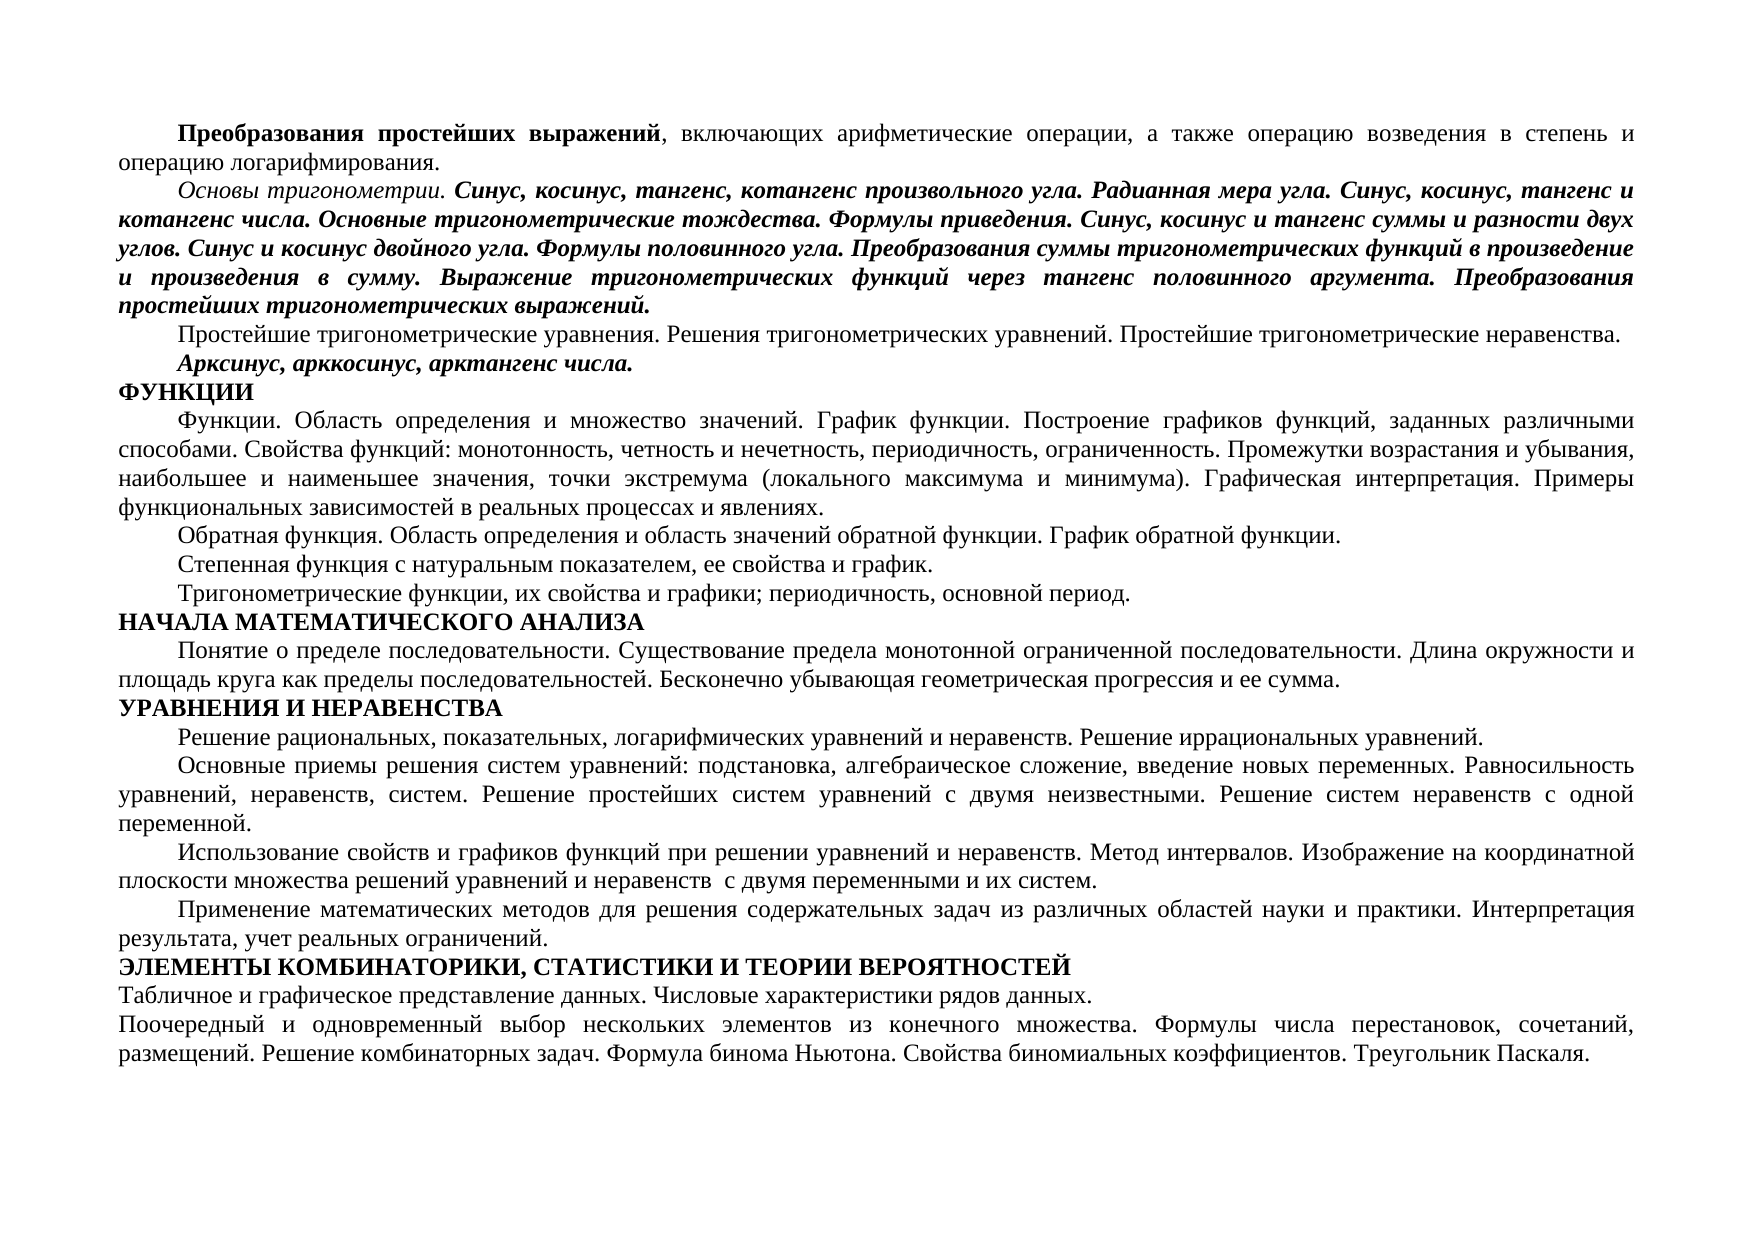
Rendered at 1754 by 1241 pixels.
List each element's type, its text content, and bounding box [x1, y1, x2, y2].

text Обратная функция. Область определения и область значений обратной функции. График обратной функции. [118, 521, 1636, 549]
text ЭЛЕМЕНТЫ КОМБИНАТОРИКИ, СТАТИСТИКИ И ТЕОРИИ ВЕРОЯТНОСТЕЙ [118, 952, 1636, 981]
text Тригонометрические функции, их свойства и графики; периодичность, основной период. [118, 578, 1636, 607]
text НАЧАЛА МАТЕМАТИЧЕСКОГО АНАЛИЗА [118, 607, 1636, 636]
text Решение рациональных, показательных, логарифмических уравнений и неравенств. Решение иррациональных уравнений. [118, 722, 1636, 751]
text Понятие о пределе последовательности. Существование предела монотонной ограниченной последовательности. Длина окружности и площадь круга как пределы последовательностей. Бесконечно убывающая геометрическая прогрессия и ее сумма. [118, 636, 1636, 693]
text Применение математических методов для решения содержательных задач из различных областей науки и практики. Интерпретация результата, учет реальных ограничений. [118, 894, 1636, 952]
text Основы тригонометрии. Синус, косинус, тангенс, котангенс произвольного угла. Радианная мера угла. Синус, косинус, тангенс и котангенс числа. Основные тригонометрические тождества. Формулы приведения. Синус, косинус и тангенс суммы и разности двух углов. Синус и косинус двойного угла. Формулы половинного угла. Преобразования суммы тригонометрических функций в произведение и произведения в сумму. Выражение тригонометрических функций через тангенс половинного аргумента. Преобразования простейших тригонометрических выражений. [118, 176, 1636, 319]
text Поочередный и одновременный выбор нескольких элементов из конечного множества. Формулы числа перестановок, сочетаний, размещений. Решение комбинаторных задач. Формула бинома Ньютона. Свойства биномиальных коэффициентов. Треугольник Паскаля. [118, 1009, 1636, 1067]
text Степенная функция с натуральным показателем, ее свойства и график. [118, 549, 1636, 578]
text Функции. Область определения и множество значений. График функции. Построение графиков функций, заданных различными способами. Свойства функций: монотонность, четность и нечетность, периодичность, ограниченность. Промежутки возрастания и убывания, наибольшее и наименьшее значения, точки экстремума (локального максимума и минимума). Графическая интерпретация. Примеры функциональных зависимостей в реальных процессах и явлениях. [118, 406, 1636, 521]
text Простейшие тригонометрические уравнения. Решения тригонометрических уравнений. Простейшие тригонометрические неравенства. [118, 319, 1636, 348]
text Табличное и графическое представление данных. Числовые характеристики рядов данных. [118, 981, 1636, 1009]
text ФУНКЦИИ [118, 377, 1636, 406]
text Использование свойств и графиков функций при решении уравнений и неравенств. Метод интервалов. Изображение на координатной плоскости множества решений уравнений и неравенств с двумя переменными и их систем. [118, 837, 1636, 894]
text Основные приемы решения систем уравнений: подстановка, алгебраическое сложение, введение новых переменных. Равносильность уравнений, неравенств, систем. Решение простейших систем уравнений с двумя неизвестными. Решение систем неравенств с одной переменной. [118, 751, 1636, 837]
text Преобразования простейших выражений, включающих арифметические операции, а также операцию возведения в степень и операцию логарифмирования. [118, 118, 1636, 176]
text Арксинус, арккосинус, арктангенс числа. [118, 348, 1636, 377]
text УРАВНЕНИЯ И НЕРАВЕНСТВА [118, 693, 1636, 722]
